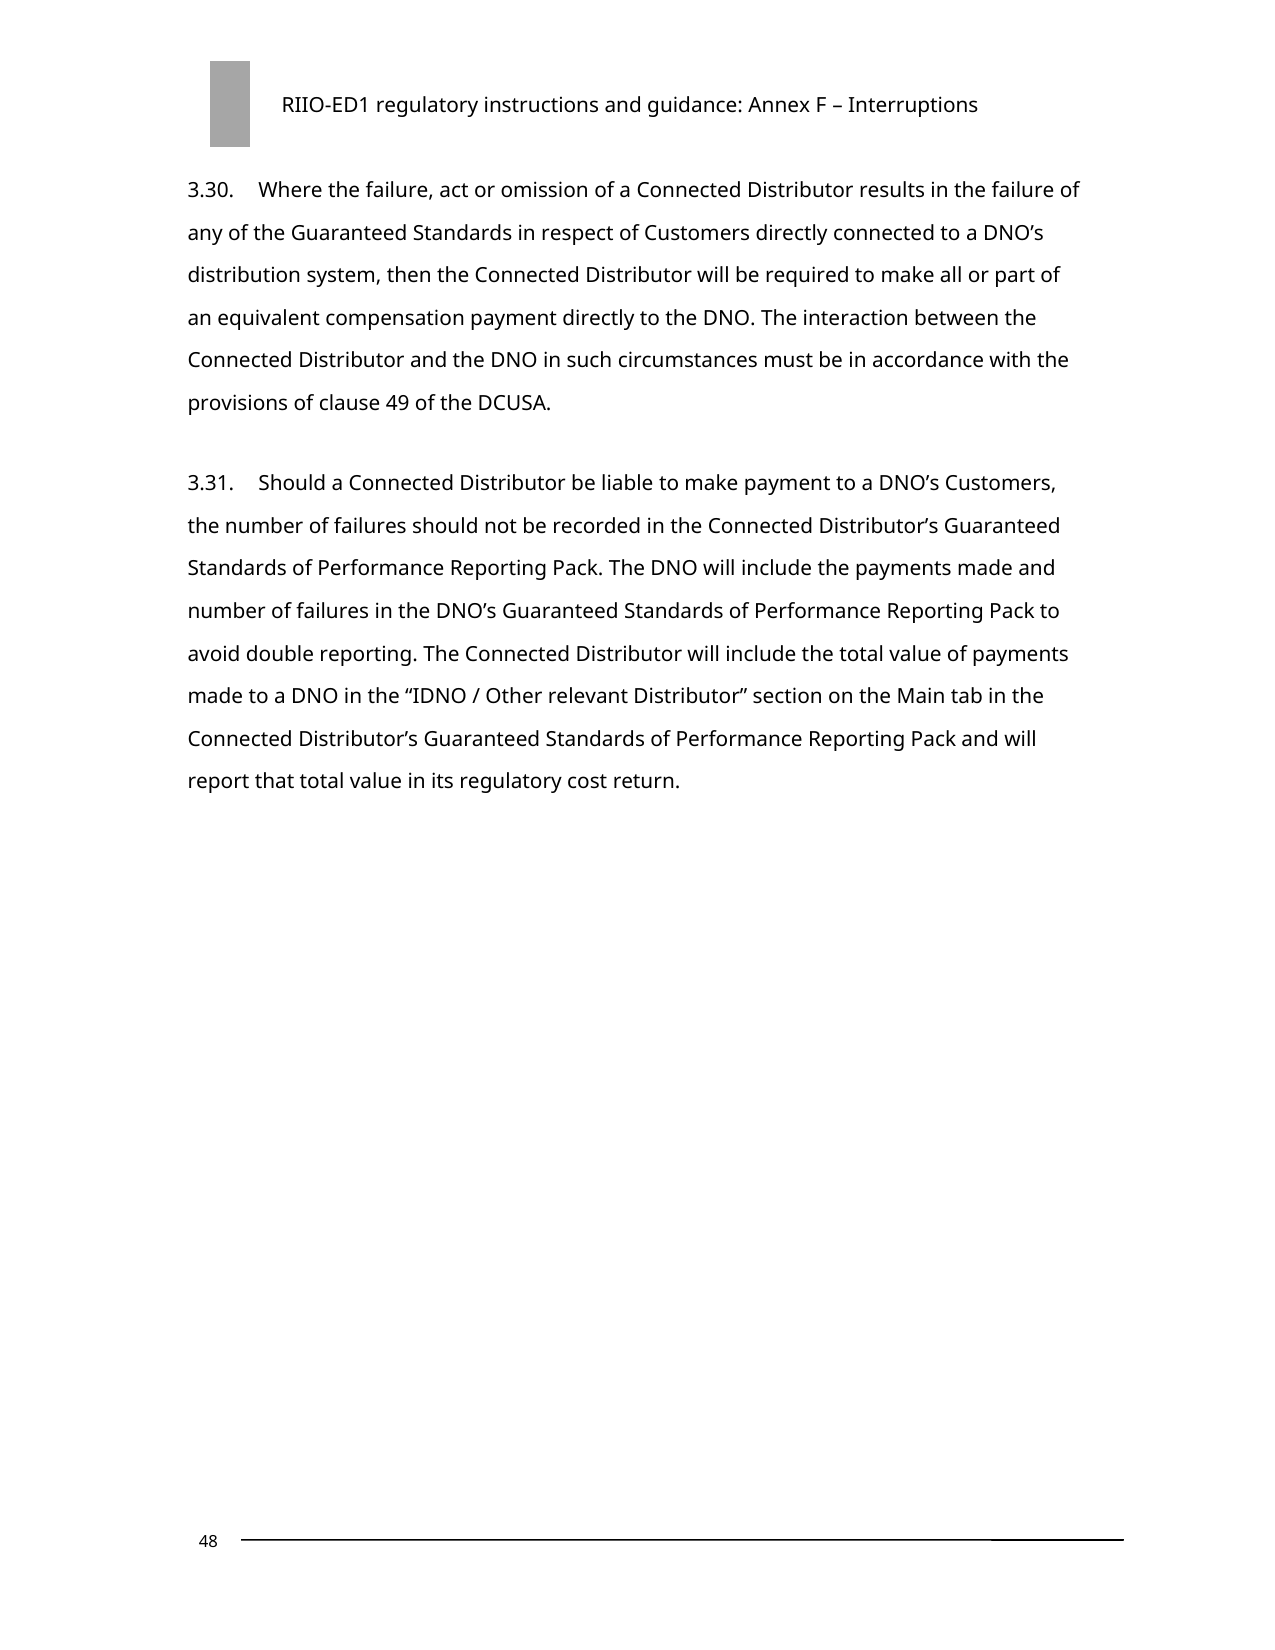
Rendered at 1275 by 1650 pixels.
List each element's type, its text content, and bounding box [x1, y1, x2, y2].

text Should a Connected Distributor be liable to make payment to a DNO’s Customers, the number of failures should not be recorded in the Connected Distributor’s Guaranteed Standards of Performance Reporting Pack. The DNO will include the payments made and number of failures in the DNO’s Guaranteed Standards of Performance Reporting Pack to avoid double reporting. The Connected Distributor will include the total value of payments made to a DNO in the “IDNO / Other relevant Distributor” section on the Main tab in the Connected Distributor’s Guaranteed Standards of Performance Reporting Pack and will report that total value in its regulatory cost return. [187, 468, 1088, 795]
text Where the failure, act or omission of a Connected Distributor results in the failure of any of the Guaranteed Standards in respect of Customers directly connected to a DNO’s distribution system, then the Connected Distributor will be required to make all or part of an equivalent compensation payment directly to the DNO. The interaction between the Connected Distributor and the DNO in such circumstances must be in accordance with the provisions of clause 49 of the DCUSA. [187, 175, 1088, 417]
